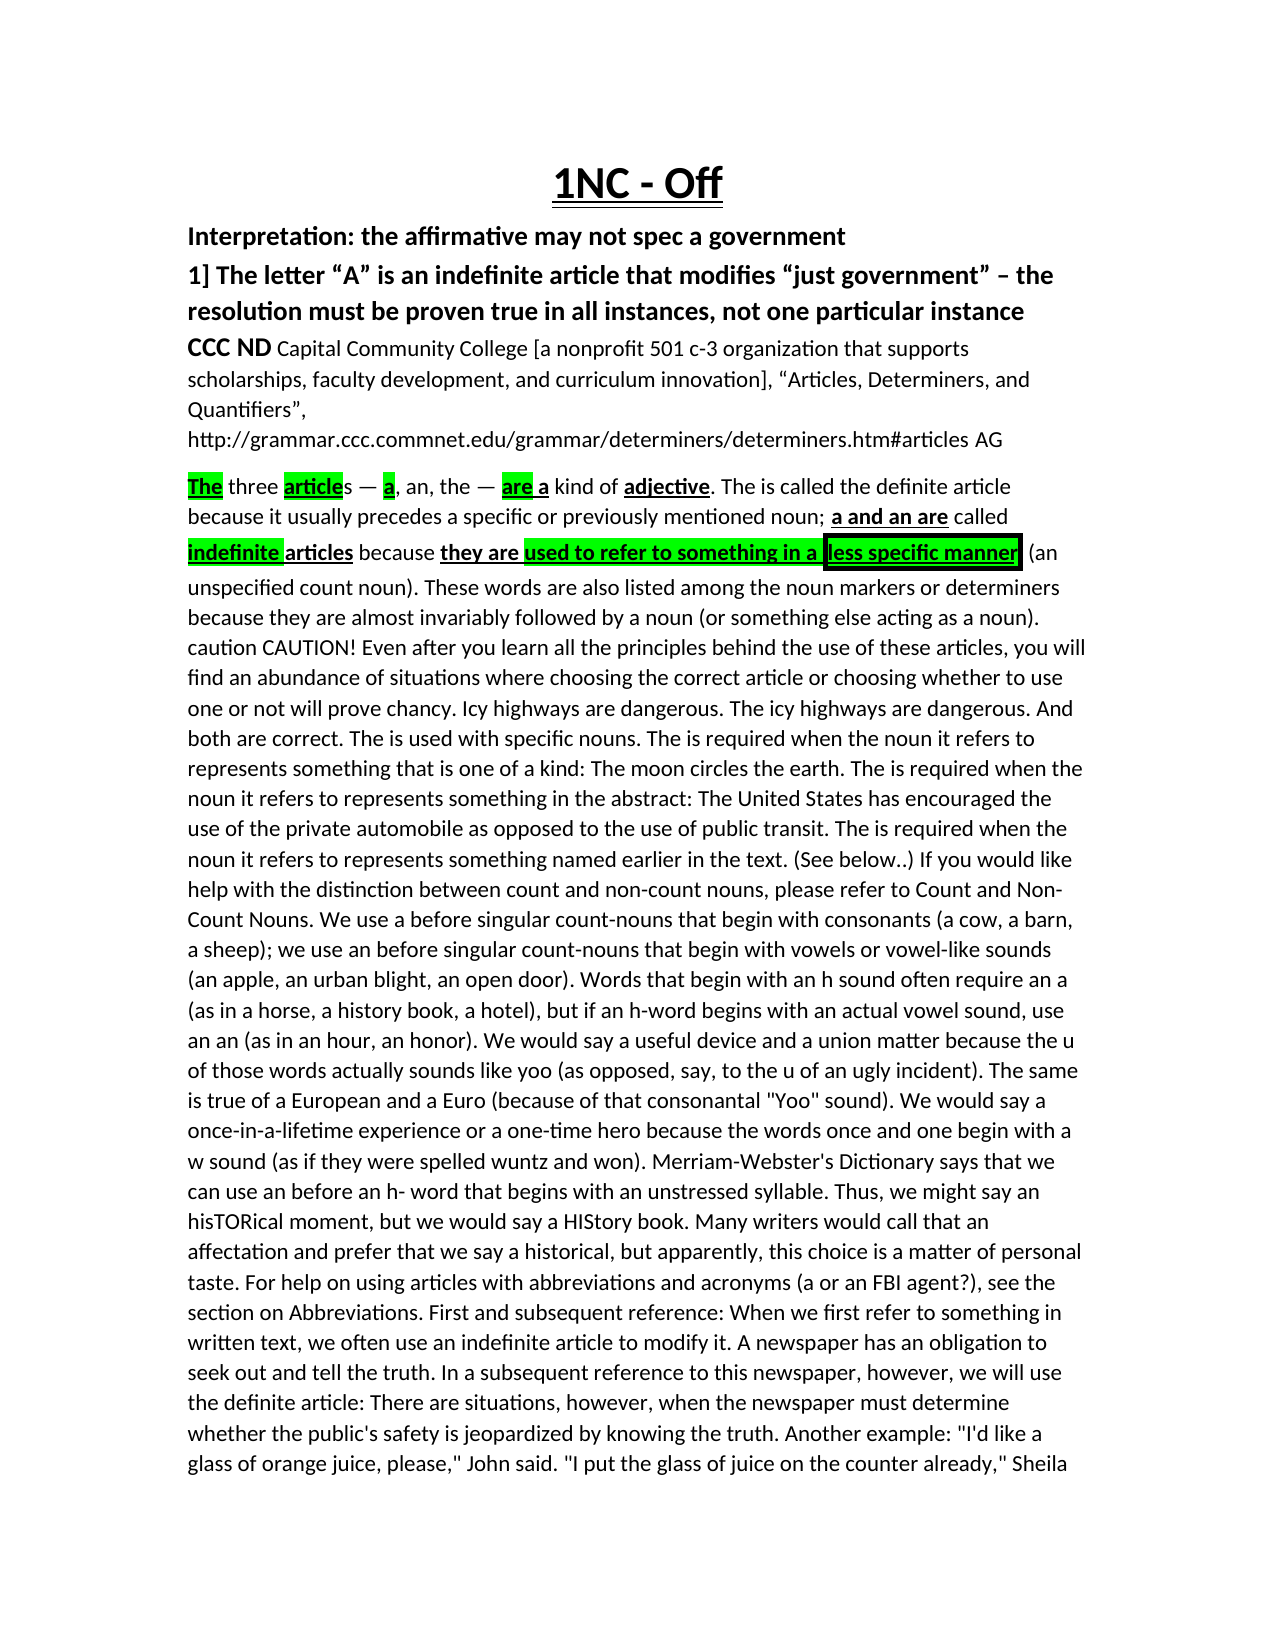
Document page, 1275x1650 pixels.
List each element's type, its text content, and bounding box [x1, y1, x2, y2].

text CCC ND Capital Community College [a nonprofit 501 c-3 organization that supports scholarships, faculty development, and curriculum innovation], “Articles, Determiners, and Quantifiers”, http://grammar.ccc.commnet.edu/grammar/determiners/determiners.htm#articles AG [187, 330, 1087, 453]
subtitle Interpretation: the affirmative may not spec a government [187, 219, 1087, 252]
subtitle 1NC - Off [187, 154, 1087, 210]
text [187, 472, 1087, 1477]
subtitle 1] The letter “A” is an indefinite article that modifies “just government” – the resolution must be proven true in all instances, not one particular instance [187, 258, 1087, 327]
